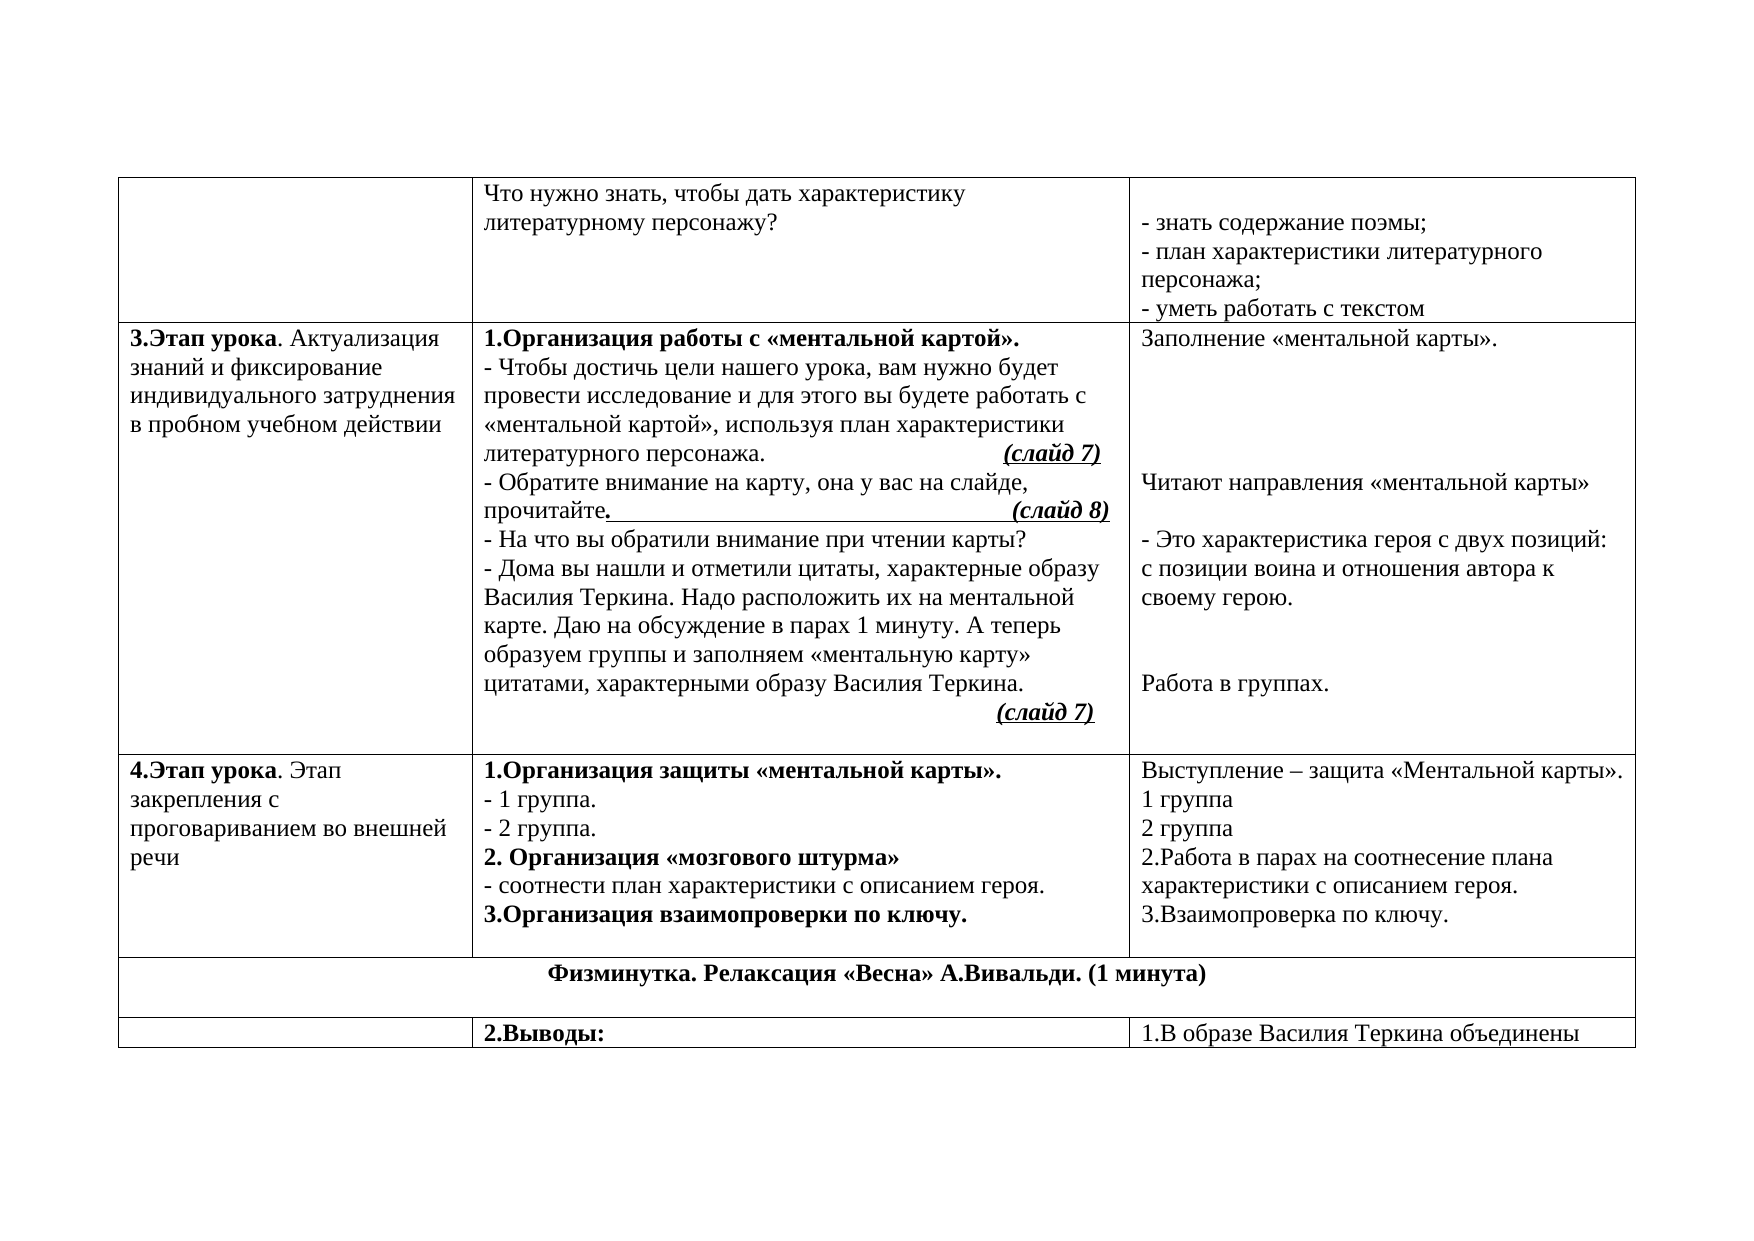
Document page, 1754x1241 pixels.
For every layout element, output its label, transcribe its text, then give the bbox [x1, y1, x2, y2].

table_cell [119, 1018, 472, 1047]
table_cell Выступление – защита «Ментальной карты». 1 группа 2 группа 2.Работа в парах на соотнесение плана характеристики с описанием героя. 3.Взаимопроверка по ключу. [1130, 755, 1635, 957]
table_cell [473, 178, 1129, 322]
table_cell Заполнение «ментальной карты». Читают направления «ментальной карты» - Это характеристика героя с двух позиций: с позиции воина и отношения автора к своему герою. Работа в группах. [1130, 323, 1635, 754]
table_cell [1130, 178, 1635, 322]
table_cell Физминутка. Релаксация «Весна» А.Вивальди. (1 минута) [119, 958, 1635, 1017]
table_cell 1.Организация работы с «ментальной картой». - Чтобы достичь цели нашего урока, вам нужно будет провести исследование и для этого вы будете работать с «ментальной картой», используя план характеристики литературного персонажа. (слайд 7) - Обратите внимание на карту, она у вас на слайде, прочитайте. (слайд 8) - На что вы обратили внимание при чтении карты? - Дома вы нашли и отметили цитаты, характерные образу Василия Теркина. Надо расположить их на ментальной карте. Даю на обсуждение в парах 1 минуту. А теперь образуем группы и заполняем «ментальную карту» цитатами, характерными образу Василия Теркина. (слайд 7) [473, 323, 1129, 754]
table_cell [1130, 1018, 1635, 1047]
table_cell 3.Этап урока. Актуализация знаний и фиксирование индивидуального затруднения в пробном учебном действии [119, 323, 472, 754]
table_cell 1.Организация защиты «ментальной карты». - 1 группа. - 2 группа. 2. Организация «мозгового штурма» - соотнести план характеристики с описанием героя. 3.Организация взаимопроверки по ключу. [473, 755, 1129, 957]
table_cell 4.Этап урока. Этап закрепления с проговариванием во внешней речи [119, 755, 472, 957]
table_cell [473, 1018, 1129, 1047]
